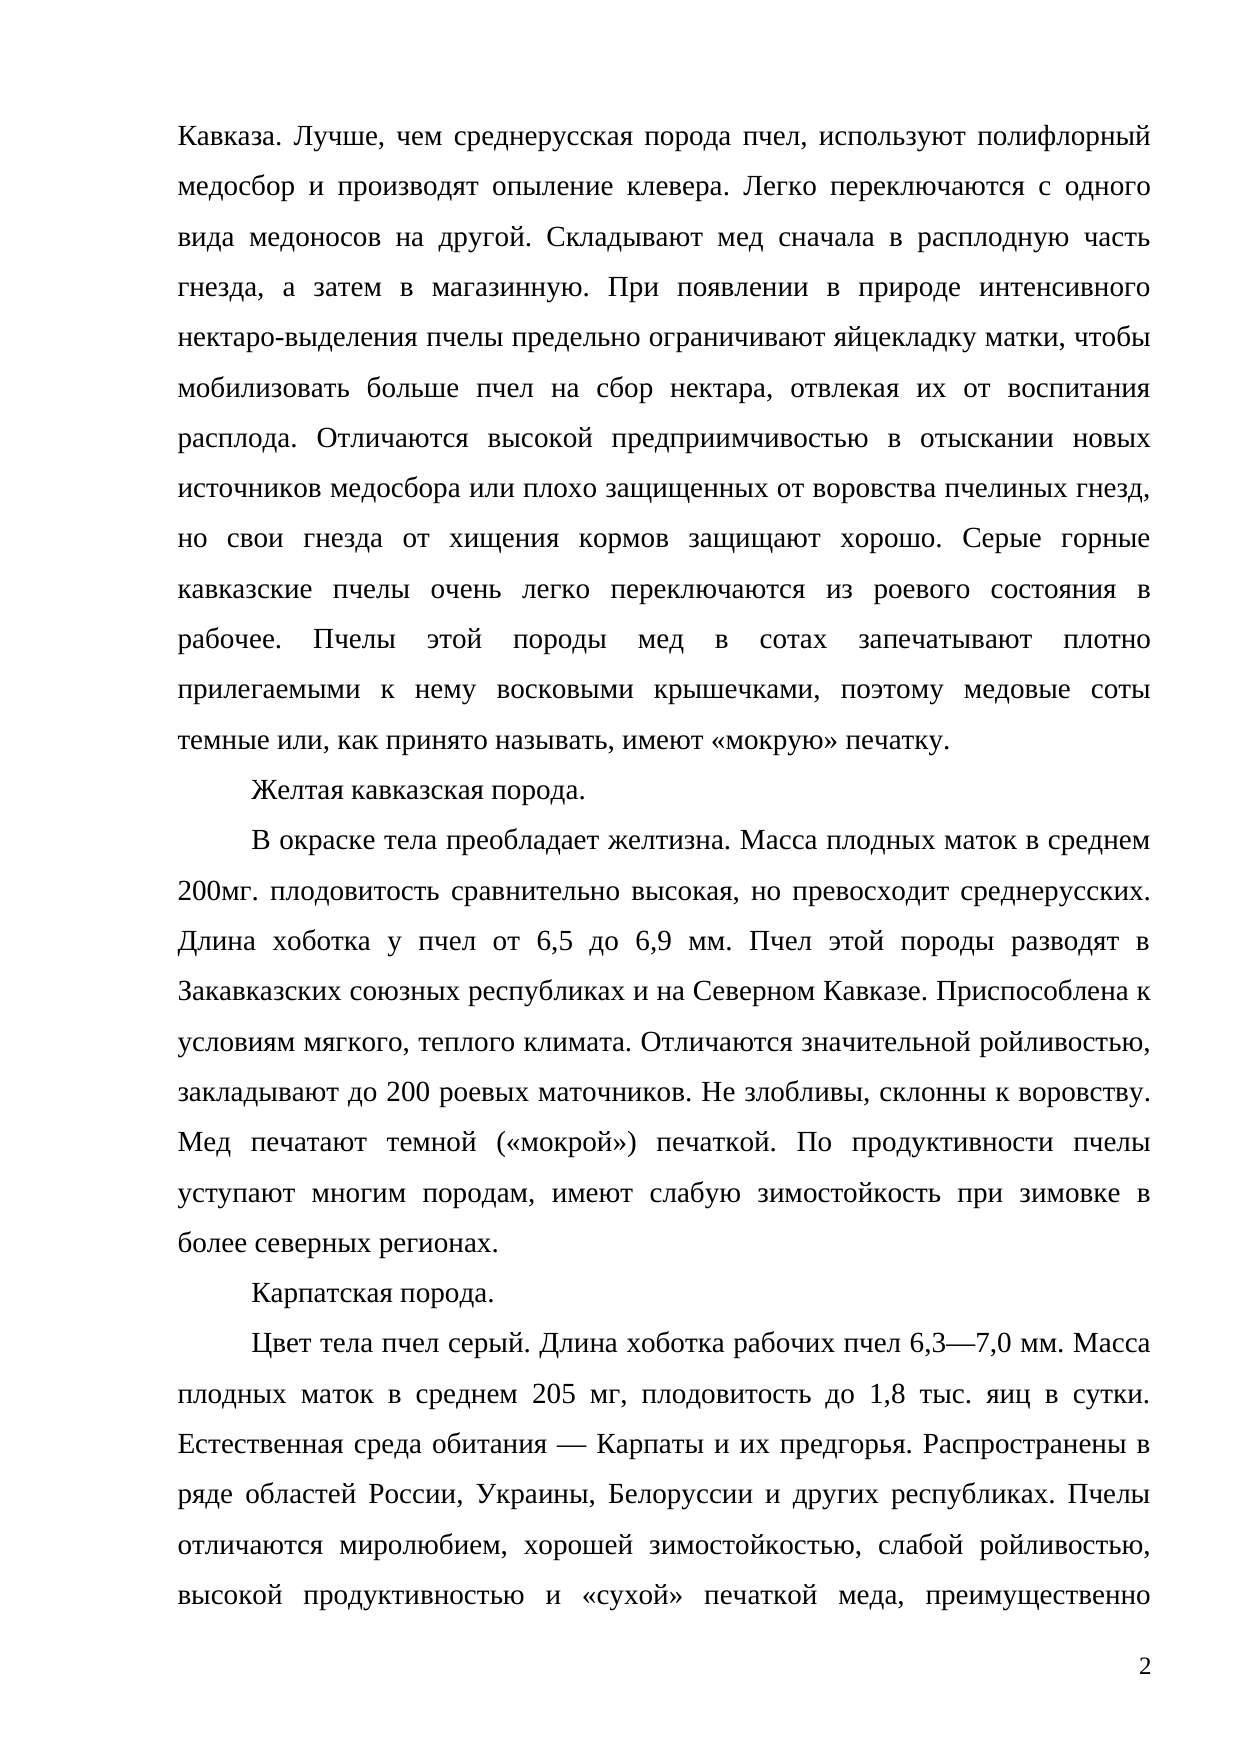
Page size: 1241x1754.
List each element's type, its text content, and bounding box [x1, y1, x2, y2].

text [177, 1326, 1152, 1611]
text Желтая кавказская порода. [177, 772, 1152, 806]
text Карпатская порода. [177, 1275, 1152, 1309]
text В окраске тела преобладает желтизна. Масса плодных маток в среднем 200мг. плодовитость сравнительно высокая, но превосходит среднерусских. Длина хоботка у пчел от 6,5 до 6,9 мм. Пчел этой породы разводят в Закавказских союзных республиках и на Северном Кавказе. Приспособлена к условиям мягкого, теплого климата. Отличаются значительной ройливостью, закладывают до 200 роевых маточников. Не злобливы, склонны к воровству. Мед печатают темной («мокрой») печаткой. По продуктивности пчелы уступают многим породам, имеют слабую зимостойкость при зимовке в более северных регионах. [177, 822, 1152, 1258]
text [177, 118, 1152, 755]
